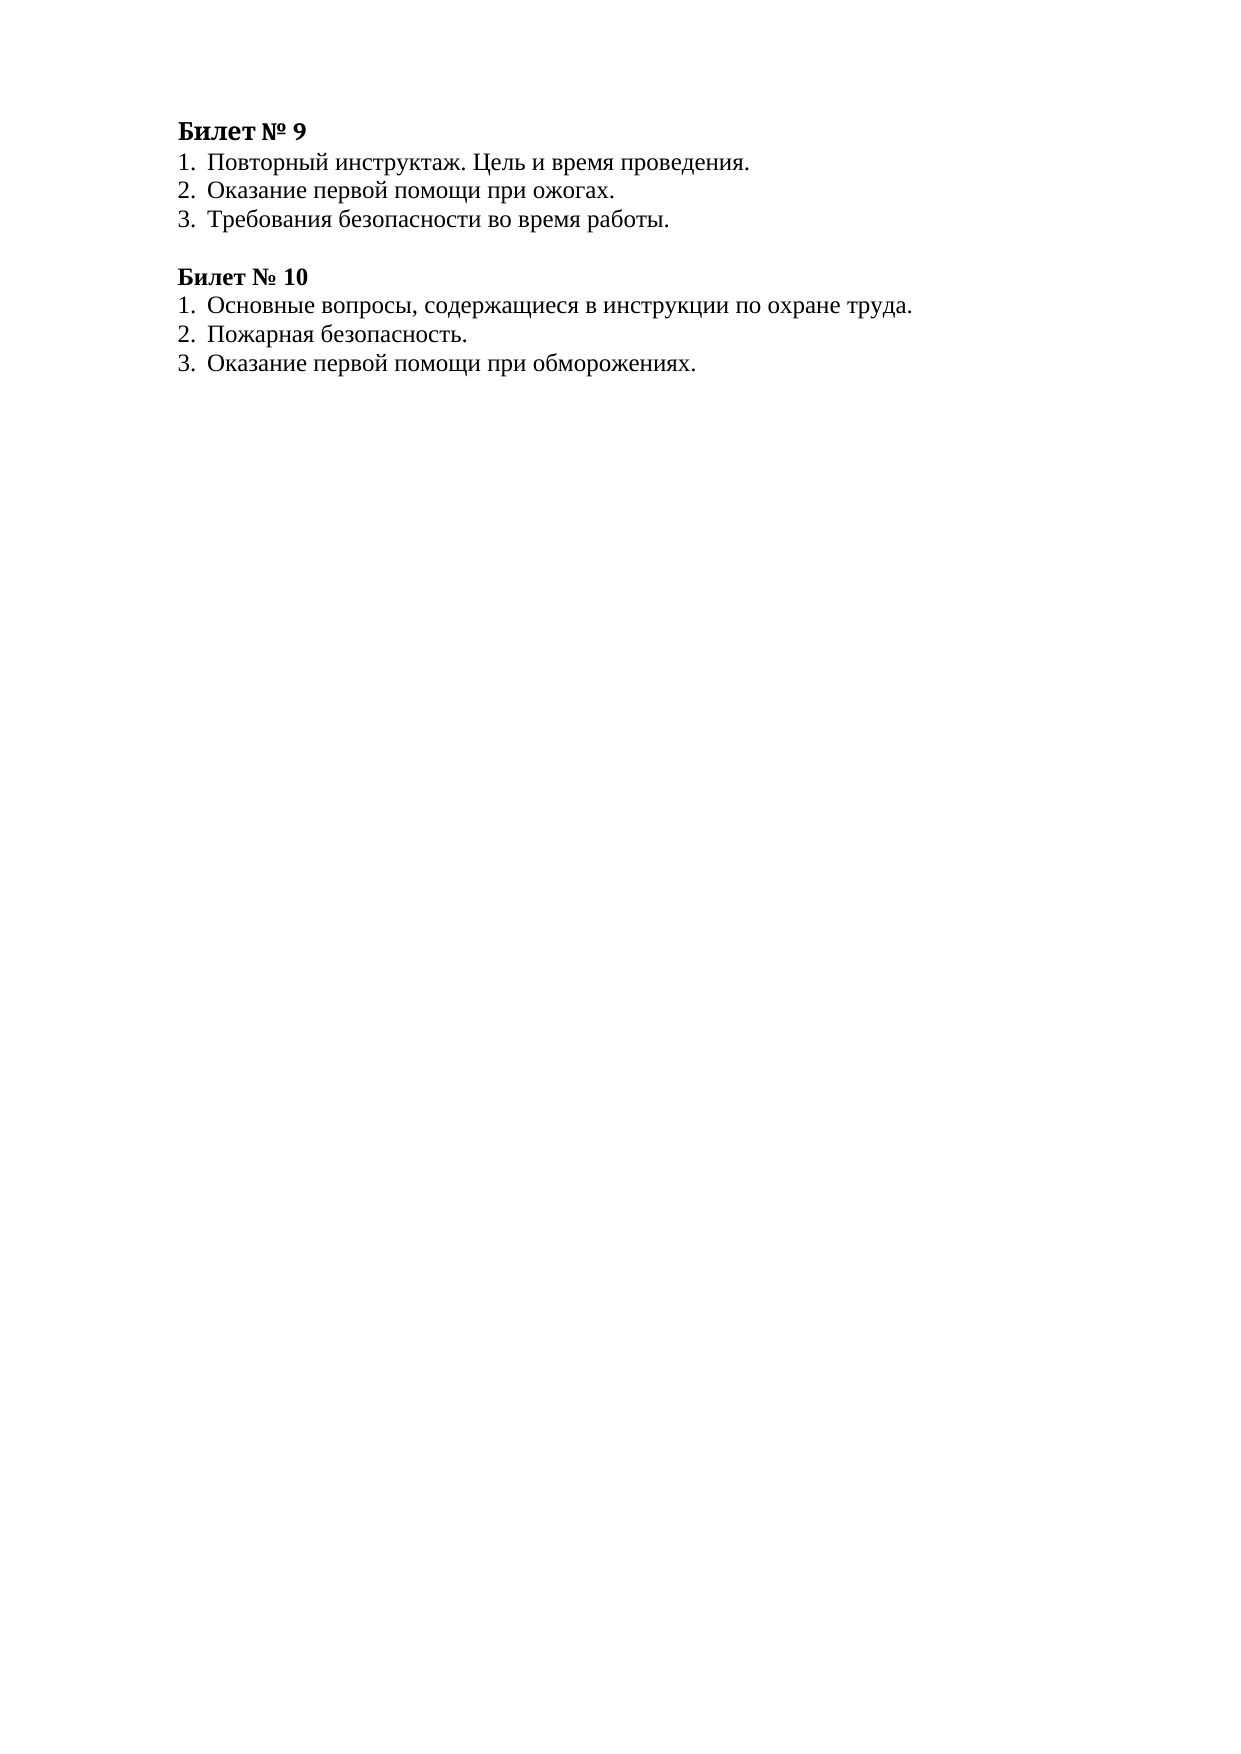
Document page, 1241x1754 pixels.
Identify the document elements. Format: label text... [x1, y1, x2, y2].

list Основные вопросы, содержащиеся в инструкции по охране труда. [177, 291, 1152, 319]
list Повторный инструктаж. Цель и время проведения. [177, 147, 1152, 176]
subtitle Билет № 10 [177, 262, 1152, 291]
subtitle Билет № 9 [177, 118, 1152, 147]
list Оказание первой помощи при обморожениях. [177, 348, 1152, 377]
list Требования безопасности во время работы. [177, 204, 1152, 233]
list Оказание первой помощи при ожогах. [177, 176, 1152, 204]
list Пожарная безопасность. [177, 319, 1152, 348]
